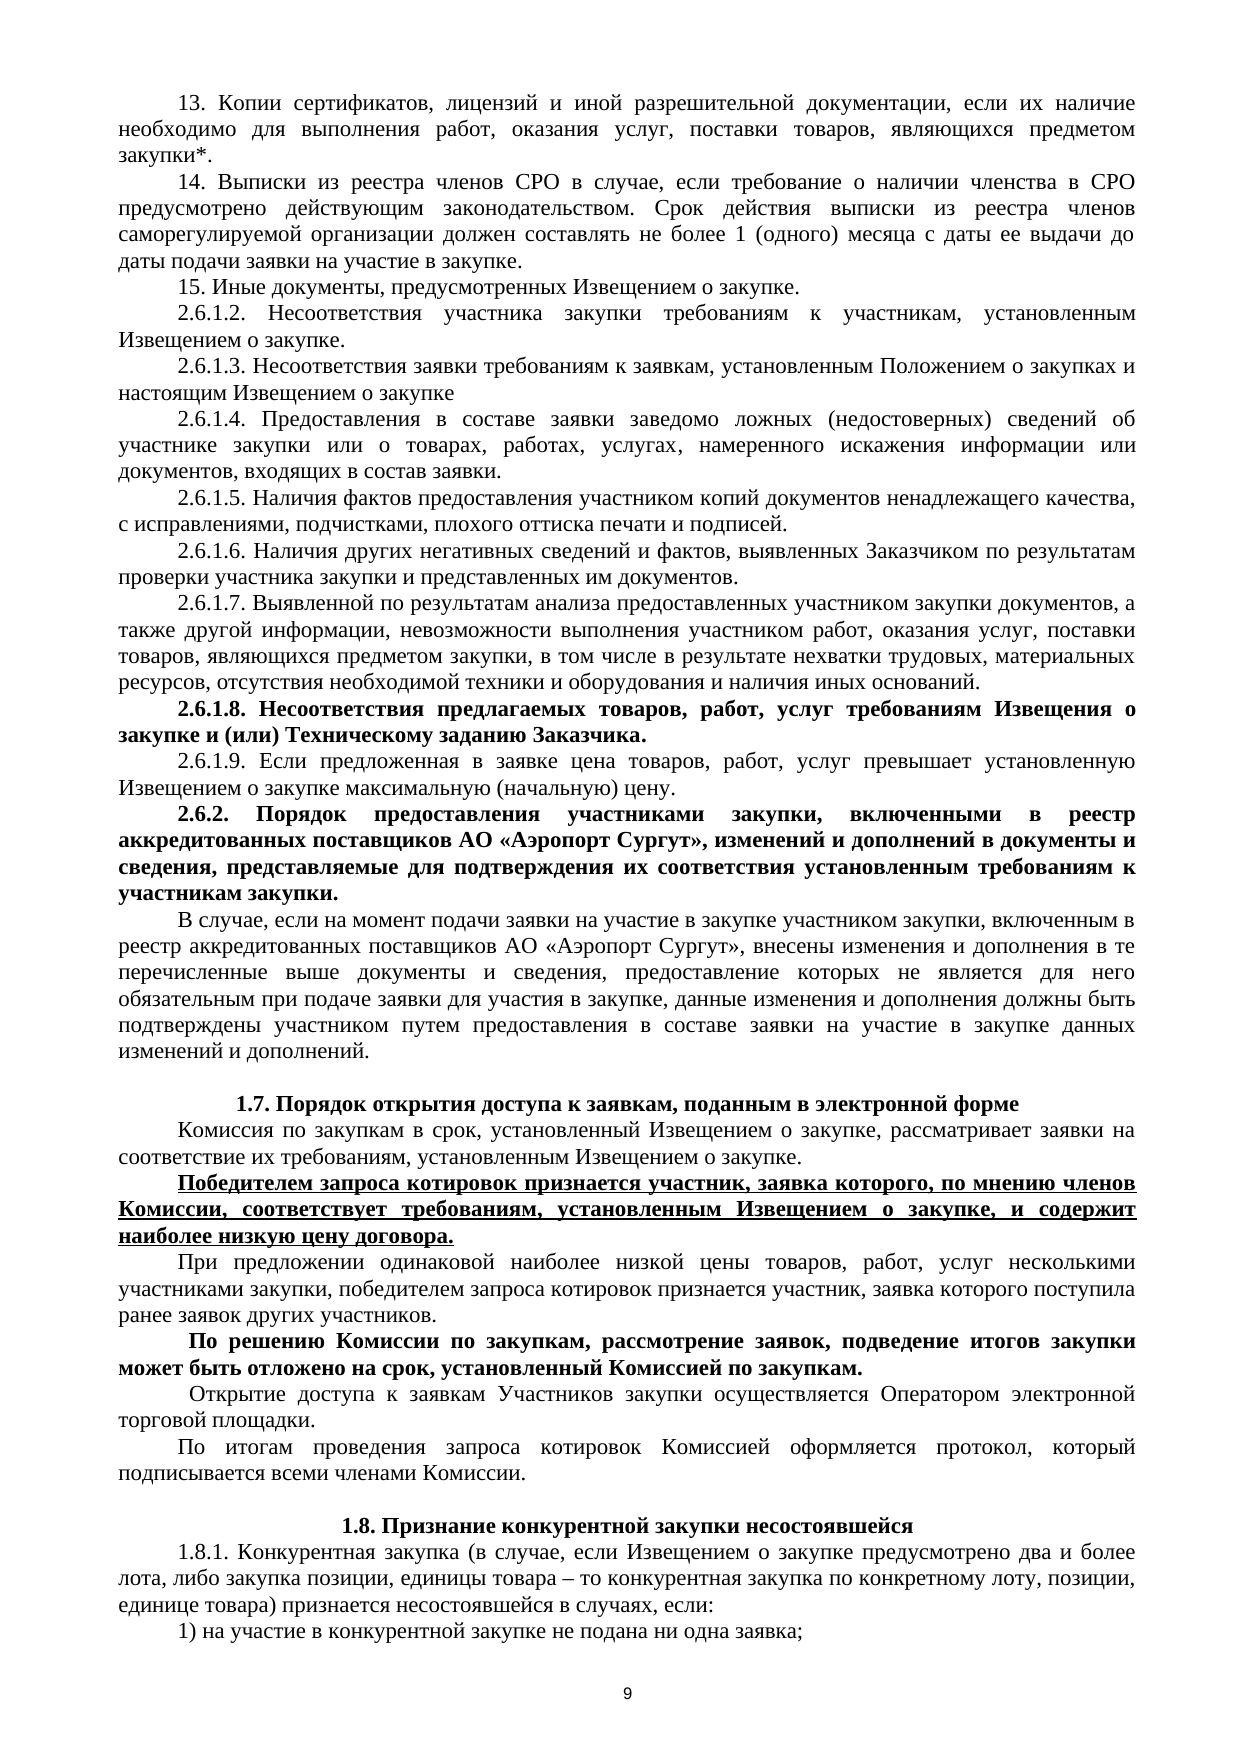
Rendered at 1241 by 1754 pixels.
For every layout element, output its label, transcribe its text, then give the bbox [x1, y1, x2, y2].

text 13. Копии сертификатов, лицензий и иной разрешительной документации, если их наличие необходимо для выполнения работ, оказания услуг, поставки товаров, являющихся предметом закупки*. [118, 89, 1137, 168]
text 2.6.1.8. Несоответствия предлагаемых товаров, работ, услуг требованиям Извещения о закупке и (или) Техническому заданию Заказчика. [118, 695, 1137, 747]
text 1.7. Порядок открытия доступа к заявкам, поданным в электронной форме [118, 1090, 1137, 1116]
text Открытие доступа к заявкам Участников закупки осуществляется Оператором электронной торговой площадки. [118, 1380, 1137, 1433]
text 14. Выписки из реестра членов СРО в случае, если требование о наличии членства в СРО предусмотрено действующим законодательством. Срок действия выписки из реестра членов саморегулируемой организации должен составлять не более 1 (одного) месяца с даты ее выдачи до даты подачи заявки на участие в закупке. [118, 168, 1137, 273]
text 2.6.1.2. Несоответствия участника закупки требованиям к участникам, установленным Извещением о закупке. [118, 299, 1137, 352]
text В случае, если на момент подачи заявки на участие в закупке участником закупки, включенным в реестр аккредитованных поставщиков АО «Аэропорт Сургут», внесены изменения и дополнения в те перечисленные выше документы и сведения, предоставление которых не является для него обязательным при подаче заявки для участия в закупке, данные изменения и дополнения должны быть подтверждены участником путем предоставления в составе заявки на участие в закупке данных изменений и дополнений. [118, 906, 1137, 1064]
text Победителем запроса котировок признается участник, заявка которого, по мнению членов Комиссии, соответствует требованиям, установленным Извещением о закупке, и содержит наиболее низкую цену договора. [118, 1169, 1137, 1218]
text 2.6.2. Порядок предоставления участниками закупки, включенными в реестр аккредитованных поставщиков АО «Аэропорт Сургут», изменений и дополнений в документы и сведения, представляемые для подтверждения их соответствия установленным требованиям к участникам закупки. [118, 800, 1137, 906]
text Комиссия по закупкам в срок, установленный Извещением о закупке, рассматривает заявки на соответствие их требованиям, установленным Извещением о закупке. [118, 1116, 1137, 1169]
text 15. Иные документы, предусмотренных Извещением о закупке. [118, 273, 1137, 299]
text 2.6.1.7. Выявленной по результатам анализа предоставленных участником закупки документов, а также другой информации, невозможности выполнения участником работ, оказания услуг, поставки товаров, являющихся предметом закупки, в том числе в результате нехватки трудовых, материальных ресурсов, отсутствия необходимой техники и оборудования и наличия иных оснований. [118, 589, 1137, 695]
text 2.6.1.3. Несоответствия заявки требованиям к заявкам, установленным Положением о закупках и настоящим Извещением о закупке [118, 352, 1137, 405]
text 2.6.1.4. Предоставления в составе заявки заведомо ложных (недостоверных) сведений об участнике закупки или о товарах, работах, услугах, намеренного искажения информации или документов, входящих в состав заявки. [118, 405, 1137, 484]
text 2.6.1.6. Наличия других негативных сведений и фактов, выявленных Заказчиком по результатам проверки участника закупки и представленных им документов. [118, 537, 1137, 589]
text 1.8.1. Конкурентная закупка (в случае, если Извещением о закупке предусмотрено два и более лота, либо закупка позиции, единицы товара – то конкурентная закупка по конкретному лоту, позиции, единице товара) признается несостоявшейся в случаях, если: [118, 1538, 1137, 1617]
text 2.6.1.5. Наличия фактов предоставления участником копий документов ненадлежащего качества, с исправлениями, подчистками, плохого оттиска печати и подписей. [118, 484, 1137, 537]
text По итогам проведения запроса котировок Комиссией оформляется протокол, который подписывается всеми членами Комиссии. [118, 1433, 1137, 1485]
text Победителем запроса котировок признается участник, заявка которого, по мнению членов Комиссии, соответствует требованиям, установленным Извещением о закупке, и содержит наиболее низкую цену договора. [118, 1220, 1137, 1248]
text При предложении одинаковой наиболее низкой цены товаров, работ, услуг несколькими участниками закупки, победителем запроса котировок признается участник, заявка которого поступила ранее заявок других участников. [118, 1248, 1137, 1327]
text По решению Комиссии по закупкам, рассмотрение заявок, подведение итогов закупки может быть отложено на срок, установленный Комиссией по закупкам. [118, 1327, 1137, 1380]
text 1.8. Признание конкурентной закупки несостоявшейся [118, 1512, 1137, 1538]
text 2.6.1.9. Если предложенная в заявке цена товаров, работ, услуг превышает установленную Извещением о закупке максимальную (начальную) цену. [118, 747, 1137, 800]
text 1) на участие в конкурентной закупке не подана ни одна заявка; [118, 1617, 1137, 1643]
